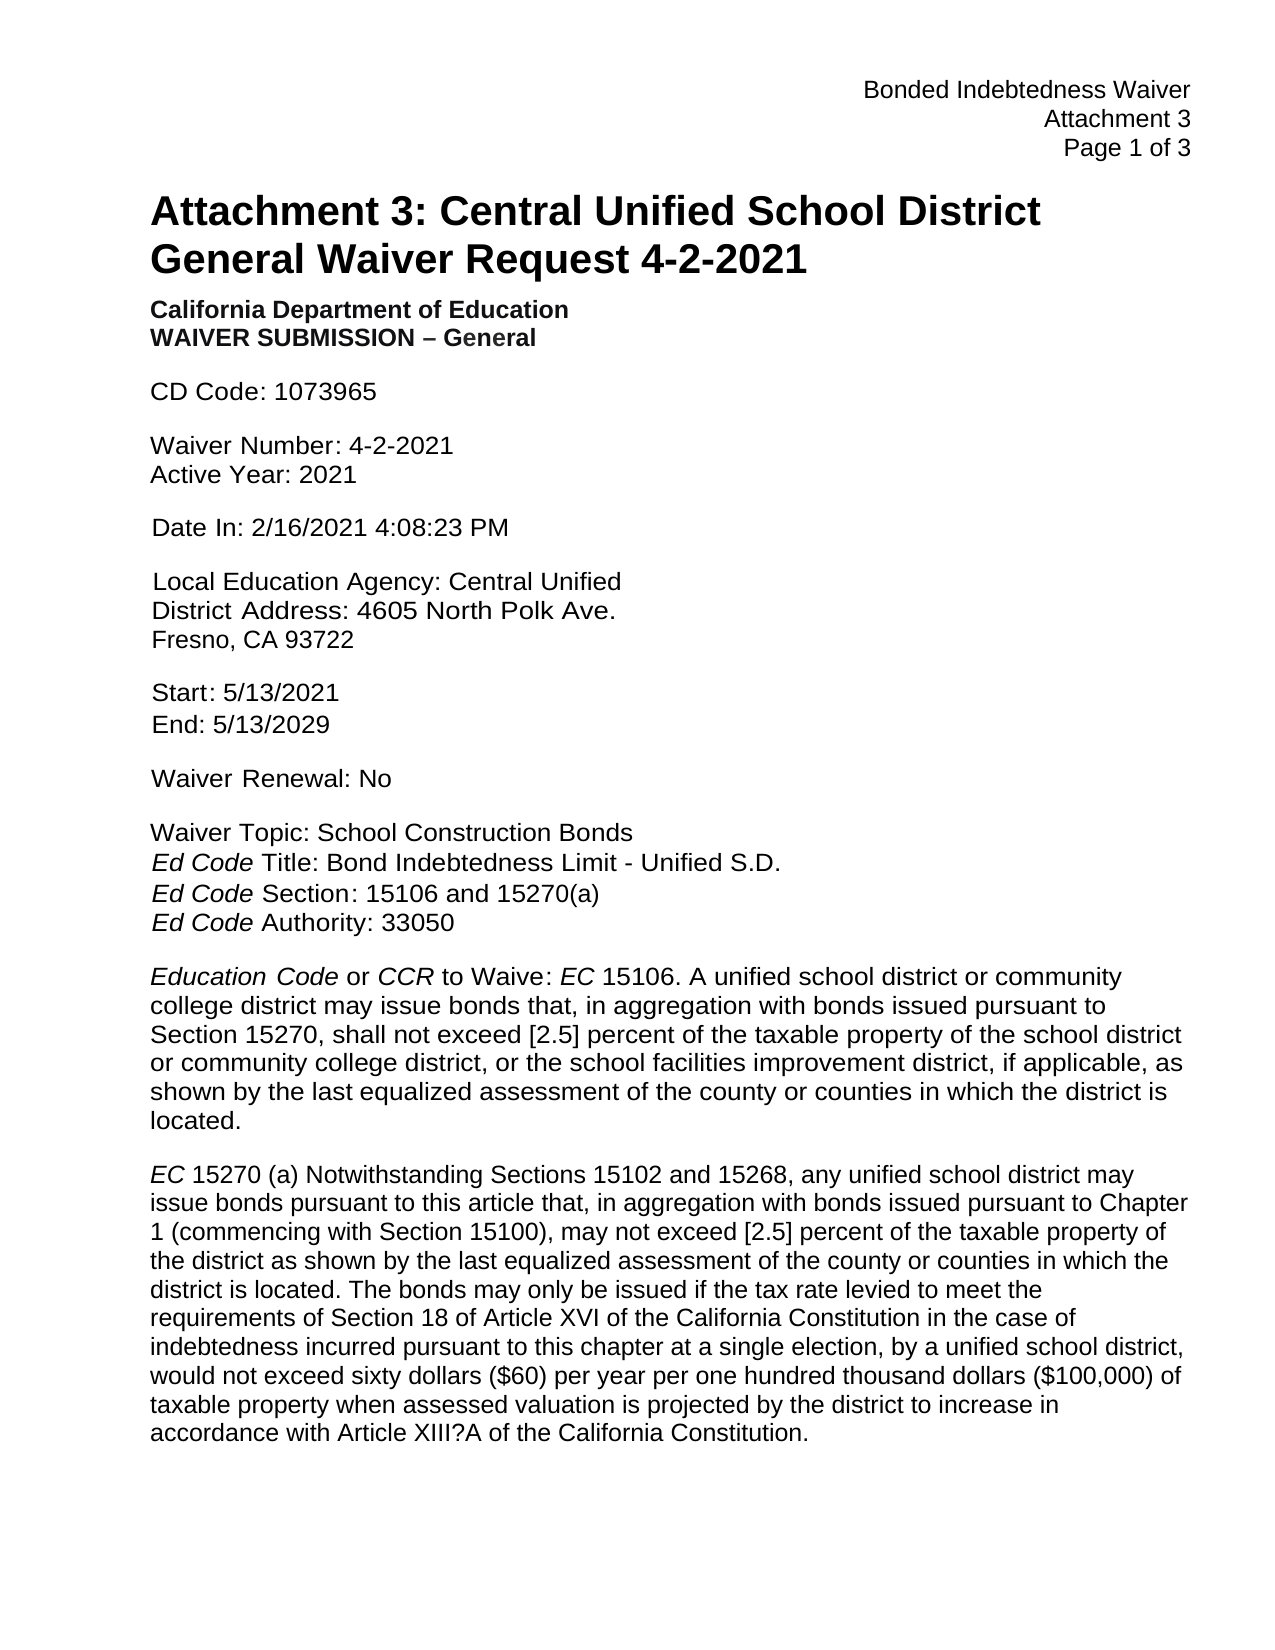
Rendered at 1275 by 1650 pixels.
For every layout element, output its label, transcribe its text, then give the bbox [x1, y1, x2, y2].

text Ed Code Authority: 33050 [151, 908, 1191, 937]
subtitle Attachment 3: Central Unified School District General Waiver Request 4-2-2021 [150, 186, 1191, 282]
text Waiver Topic: School Construction Bonds [150, 818, 1191, 847]
text Fresno, CA 93722 [150, 624, 1191, 653]
text Date In: 2/16/2021 4:08:23 PM [151, 513, 1191, 542]
text Local Education Agency: Central Unified [150, 567, 1191, 596]
text Waiver Renewal: No [151, 764, 1191, 793]
text Education Code or CCR to Waive: EC 15106. A unified school district or community college district may issue bonds that, in aggregation with bonds issued pursuant to Section 15270, shall not exceed [2.5] percent of the taxable property of the school district or community college district, or the school facilities improvement district, if applicable, as shown by the last equalized assessment of the county or counties in which the district is located. [150, 962, 1191, 1134]
text Start: 5/13/2021 [151, 678, 686, 707]
text WAIVER SUBMISSION – General [150, 323, 1191, 352]
text EC 15270 (a) Notwithstanding Sections 15102 and 15268, any unified school district may issue bonds pursuant to this article that, in aggregation with bonds issued pursuant to Chapter 1 (commencing with Section 15100), may not exceed [2.5] percent of the taxable property of the district as shown by the last equalized assessment of the county or counties in which the district is located. The bonds may only be issued if the tax rate levied to meet the requirements of Section 18 of Article XVI of the California Constitution in the case of indebtedness incurred pursuant to this chapter at a single election, by a unified school district, would not exceed sixty dollars ($60) per year per one hundred thousand dollars ($100,000) of taxable property when assessed valuation is projected by the district to increase in accordance with Article XIII?A of the California Constitution. [150, 1159, 1191, 1447]
text CD Code: 1073965 [150, 377, 1191, 406]
text Waiver Number: 4-2-2021 [150, 431, 1191, 459]
text Ed Code Section: 15106 and 15270(a) [151, 879, 1191, 908]
text Active Year: 2021 [150, 459, 1191, 488]
text District Address: 4605 North Polk Ave. [150, 596, 1191, 624]
text California Department of Education [150, 294, 1191, 323]
text End: 5/13/2029 [151, 711, 686, 739]
text Ed Code Title: Bond Indebtedness Limit - Unified S.D. [151, 848, 1191, 877]
